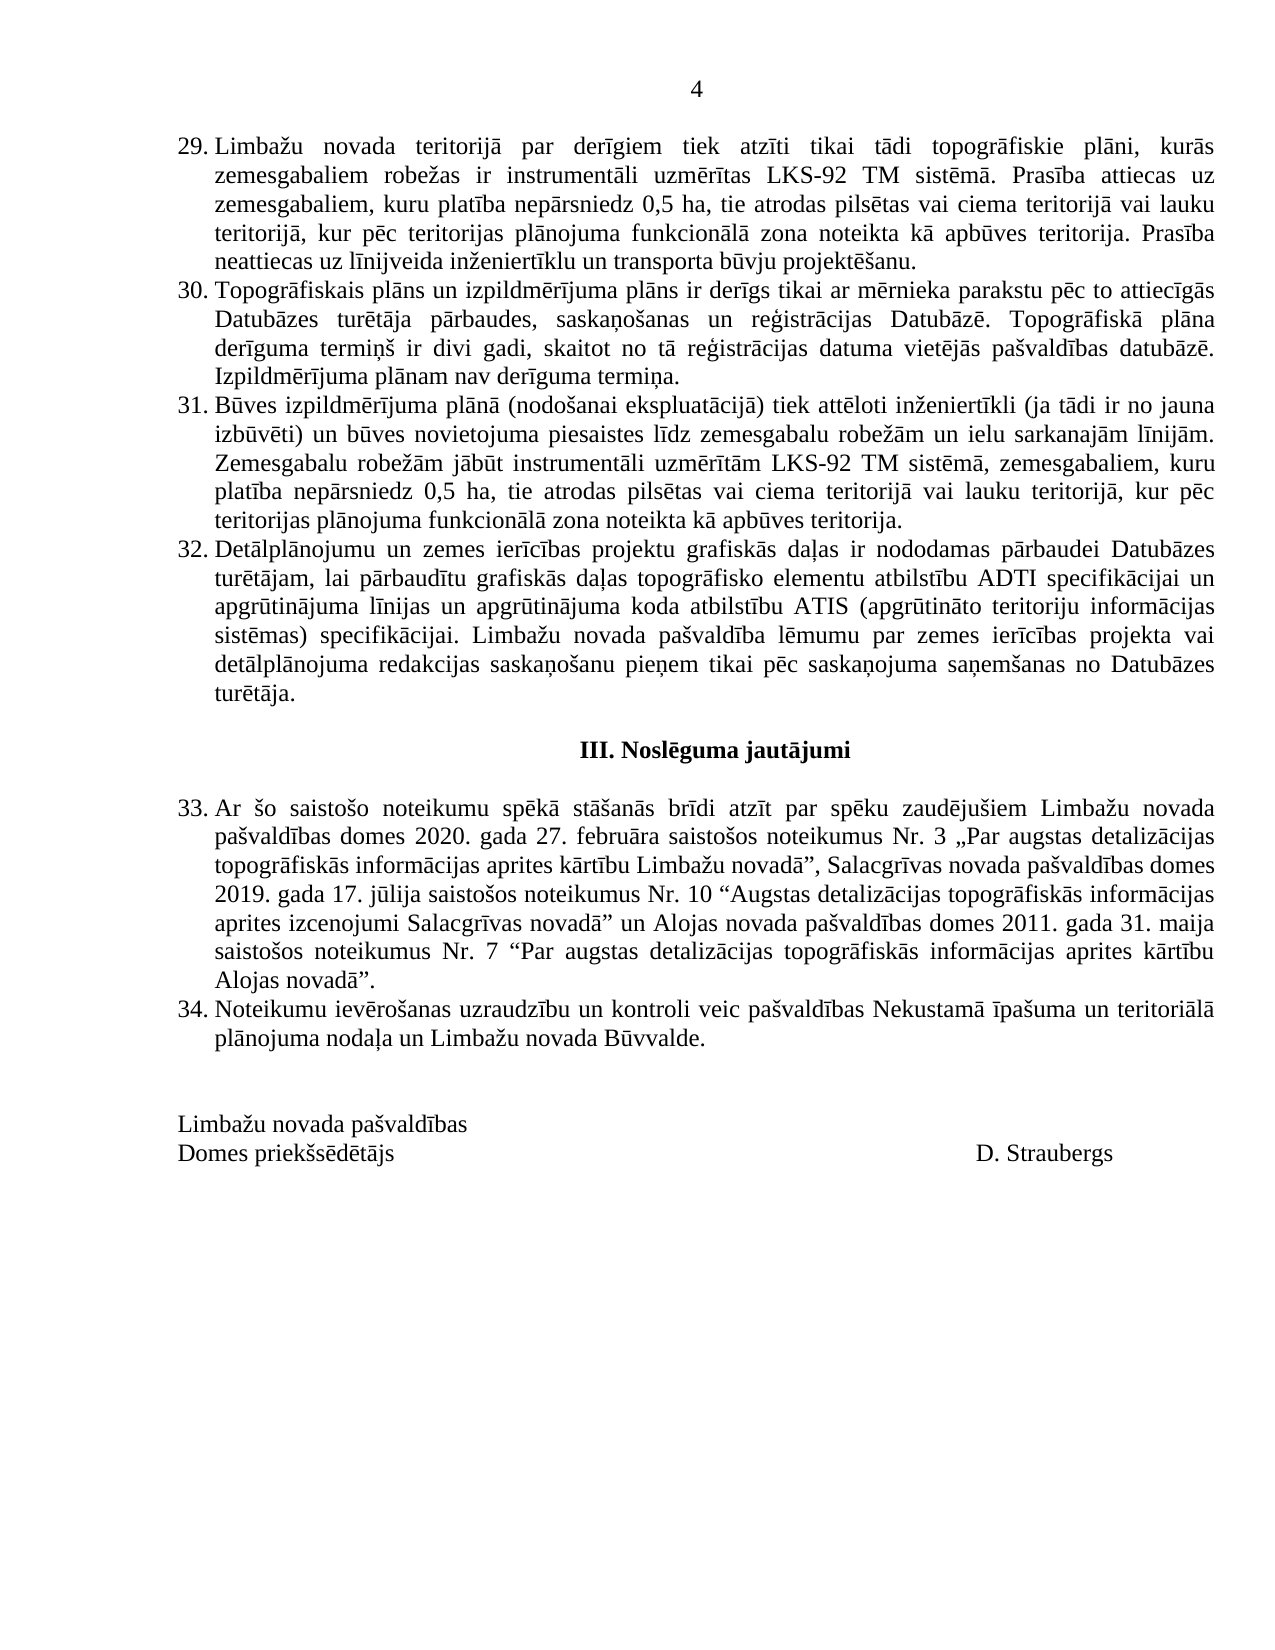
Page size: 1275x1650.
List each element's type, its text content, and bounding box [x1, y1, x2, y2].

list III. Noslēguma jautājumi [214, 735, 1216, 764]
list Noteikumu ievērošanas uzraudzību un kontroli veic pašvaldības Nekustamā īpašuma un teritoriālā plānojuma nodaļa un Limbažu novada Būvvalde. [177, 994, 1216, 1051]
list Topogrāfiskais plāns un izpildmērījuma plāns ir derīgs tikai ar mērnieka parakstu pēc to attiecīgās Datubāzes turētāja pārbaudes, saskaņošanas un reģistrācijas Datubāzē. Topogrāfiskā plāna derīguma termiņš ir divi gadi, skaitot no tā reģistrācijas datuma vietējās pašvaldības datubāzē. Izpildmērījuma plānam nav derīguma termiņa. [177, 275, 1216, 390]
text Limbažu novada pašvaldības [177, 1109, 1216, 1138]
list Būves izpildmērījuma plānā (nodošanai ekspluatācijā) tiek attēloti inženiertīkli (ja tādi ir no jauna izbūvēti) un būves novietojuma piesaistes līdz zemesgabalu robežām un ielu sarkanajām līnijām. Zemesgabalu robežām jābūt instrumentāli uzmērītām LKS-92 TM sistēmā, zemesgabaliem, kuru platība nepārsniedz 0,5 ha, tie atrodas pilsētas vai ciema teritorijā vai lauku teritorijā, kur pēc teritorijas plānojuma funkcionālā zona noteikta kā apbūves teritorija. [177, 390, 1216, 534]
list Detālplānojumu un zemes ierīcības projektu grafiskās daļas ir nododamas pārbaudei Datubāzes turētājam, lai pārbaudītu grafiskās daļas topogrāfisko elementu atbilstību ADTI specifikācijai un apgrūtinājuma līnijas un apgrūtinājuma koda atbilstību ATIS (apgrūtināto teritoriju informācijas sistēmas) specifikācijai. Limbažu novada pašvaldība lēmumu par zemes ierīcības projekta vai detālplānojuma redakcijas saskaņošanu pieņem tikai pēc saskaņojuma saņemšanas no Datubāzes turētāja. [177, 534, 1216, 706]
list Ar šo saistošo noteikumu spēkā stāšanās brīdi atzīt par spēku zaudējušiem Limbažu novada pašvaldības domes 2020. gada 27. februāra saistošos noteikumus Nr. 3 „Par augstas detalizācijas topogrāfiskās informācijas aprites kārtību Limbažu novadā”, Salacgrīvas novada pašvaldības domes 2019. gada 17. jūlija saistošos noteikumus Nr. 10 “Augstas detalizācijas topogrāfiskās informācijas aprites izcenojumi Salacgrīvas novadā” un Alojas novada pašvaldības domes 2011. gada 31. maija saistošos noteikumus Nr. 7 “Par augstas detalizācijas topogrāfiskās informācijas aprites kārtību Alojas novadā”. [177, 793, 1216, 994]
list Limbažu novada teritorijā par derīgiem tiek atzīti tikai tādi topogrāfiskie plāni, kurās zemesgabaliem robežas ir instrumentāli uzmērītas LKS-92 TM sistēmā. Prasība attiecas uz zemesgabaliem, kuru platība nepārsniedz 0,5 ha, tie atrodas pilsētas vai ciema teritorijā vai lauku teritorijā, kur pēc teritorijas plānojuma funkcionālā zona noteikta kā apbūves teritorija. Prasība neattiecas uz līnijveida inženiertīklu un transporta būvju projektēšanu. [177, 131, 1216, 275]
text Domes priekšsēdētājs D. Straubergs [177, 1138, 1216, 1166]
